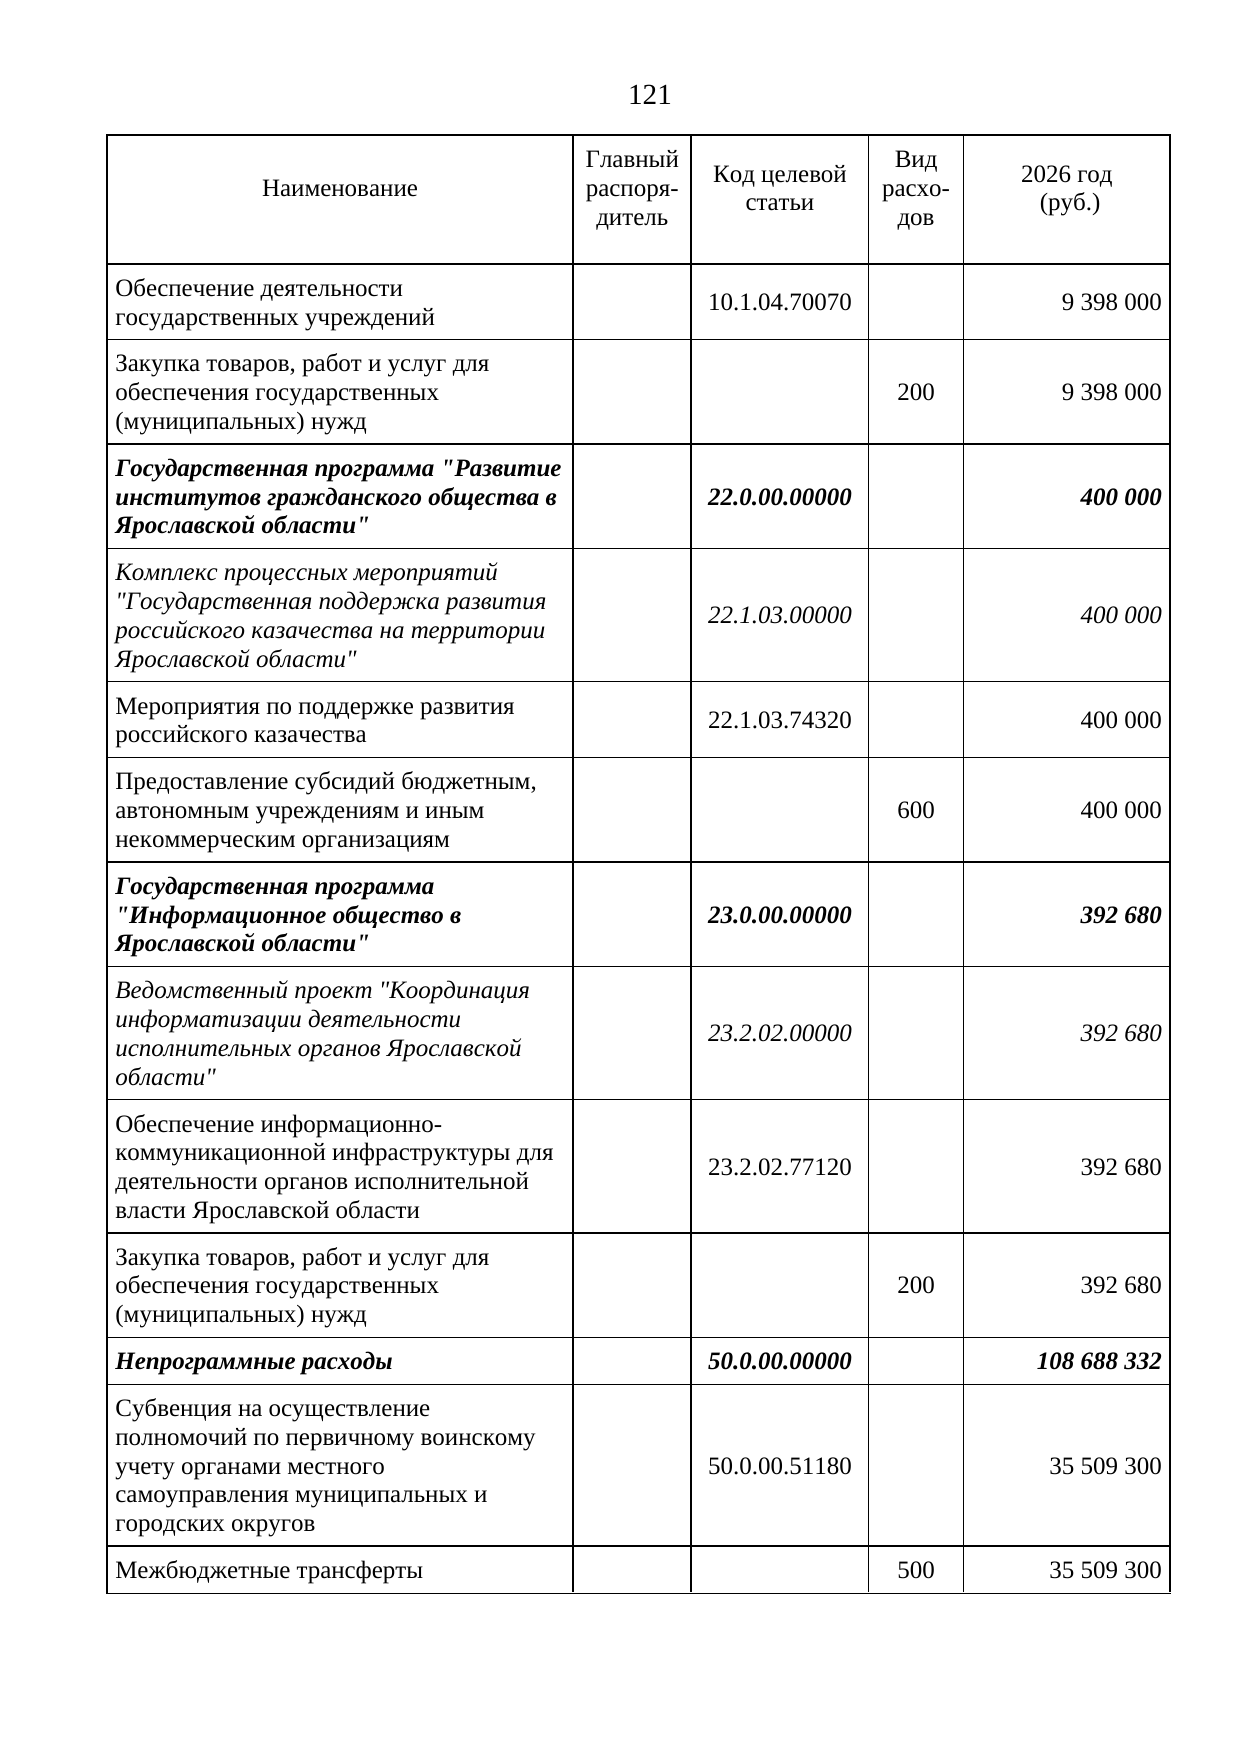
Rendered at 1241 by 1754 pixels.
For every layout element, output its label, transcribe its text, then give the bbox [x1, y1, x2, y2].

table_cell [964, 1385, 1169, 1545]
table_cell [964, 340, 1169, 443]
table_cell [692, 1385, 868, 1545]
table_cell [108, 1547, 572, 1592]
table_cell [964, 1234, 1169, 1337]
table_header Код целевой статьи [692, 136, 868, 263]
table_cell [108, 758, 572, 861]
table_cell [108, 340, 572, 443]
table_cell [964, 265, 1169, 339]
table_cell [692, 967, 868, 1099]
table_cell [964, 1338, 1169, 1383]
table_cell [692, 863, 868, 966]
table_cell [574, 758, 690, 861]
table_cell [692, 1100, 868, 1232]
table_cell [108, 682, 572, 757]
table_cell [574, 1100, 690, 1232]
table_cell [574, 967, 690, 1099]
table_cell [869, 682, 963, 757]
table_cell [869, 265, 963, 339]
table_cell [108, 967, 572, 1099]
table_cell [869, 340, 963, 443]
table_header Главный распоря-дитель [574, 136, 690, 263]
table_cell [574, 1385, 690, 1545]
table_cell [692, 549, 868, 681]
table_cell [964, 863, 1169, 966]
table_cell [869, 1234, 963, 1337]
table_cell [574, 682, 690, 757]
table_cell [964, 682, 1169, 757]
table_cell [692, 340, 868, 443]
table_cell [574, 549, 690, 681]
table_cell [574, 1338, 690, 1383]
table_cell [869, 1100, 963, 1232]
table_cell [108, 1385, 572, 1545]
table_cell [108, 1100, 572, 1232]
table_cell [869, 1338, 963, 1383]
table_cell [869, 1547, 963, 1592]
table_header 2026 год (руб.) [964, 136, 1169, 263]
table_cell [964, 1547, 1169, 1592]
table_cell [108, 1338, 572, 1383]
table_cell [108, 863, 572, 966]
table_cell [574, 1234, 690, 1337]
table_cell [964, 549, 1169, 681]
table_header Вид расхо- дов [869, 136, 963, 263]
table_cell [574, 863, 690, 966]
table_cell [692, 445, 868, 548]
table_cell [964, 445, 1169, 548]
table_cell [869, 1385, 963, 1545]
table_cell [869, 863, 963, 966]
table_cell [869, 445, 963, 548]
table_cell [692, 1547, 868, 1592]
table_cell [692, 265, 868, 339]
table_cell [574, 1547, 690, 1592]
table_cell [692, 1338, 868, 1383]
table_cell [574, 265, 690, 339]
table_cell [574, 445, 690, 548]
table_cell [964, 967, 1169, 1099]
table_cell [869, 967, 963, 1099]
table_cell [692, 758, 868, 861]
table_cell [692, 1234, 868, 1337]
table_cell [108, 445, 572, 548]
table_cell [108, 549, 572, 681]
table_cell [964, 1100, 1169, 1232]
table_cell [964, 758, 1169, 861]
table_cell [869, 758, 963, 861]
table_header Наименование [108, 136, 572, 263]
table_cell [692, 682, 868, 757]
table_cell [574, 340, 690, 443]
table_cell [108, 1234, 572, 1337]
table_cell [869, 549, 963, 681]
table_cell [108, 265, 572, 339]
